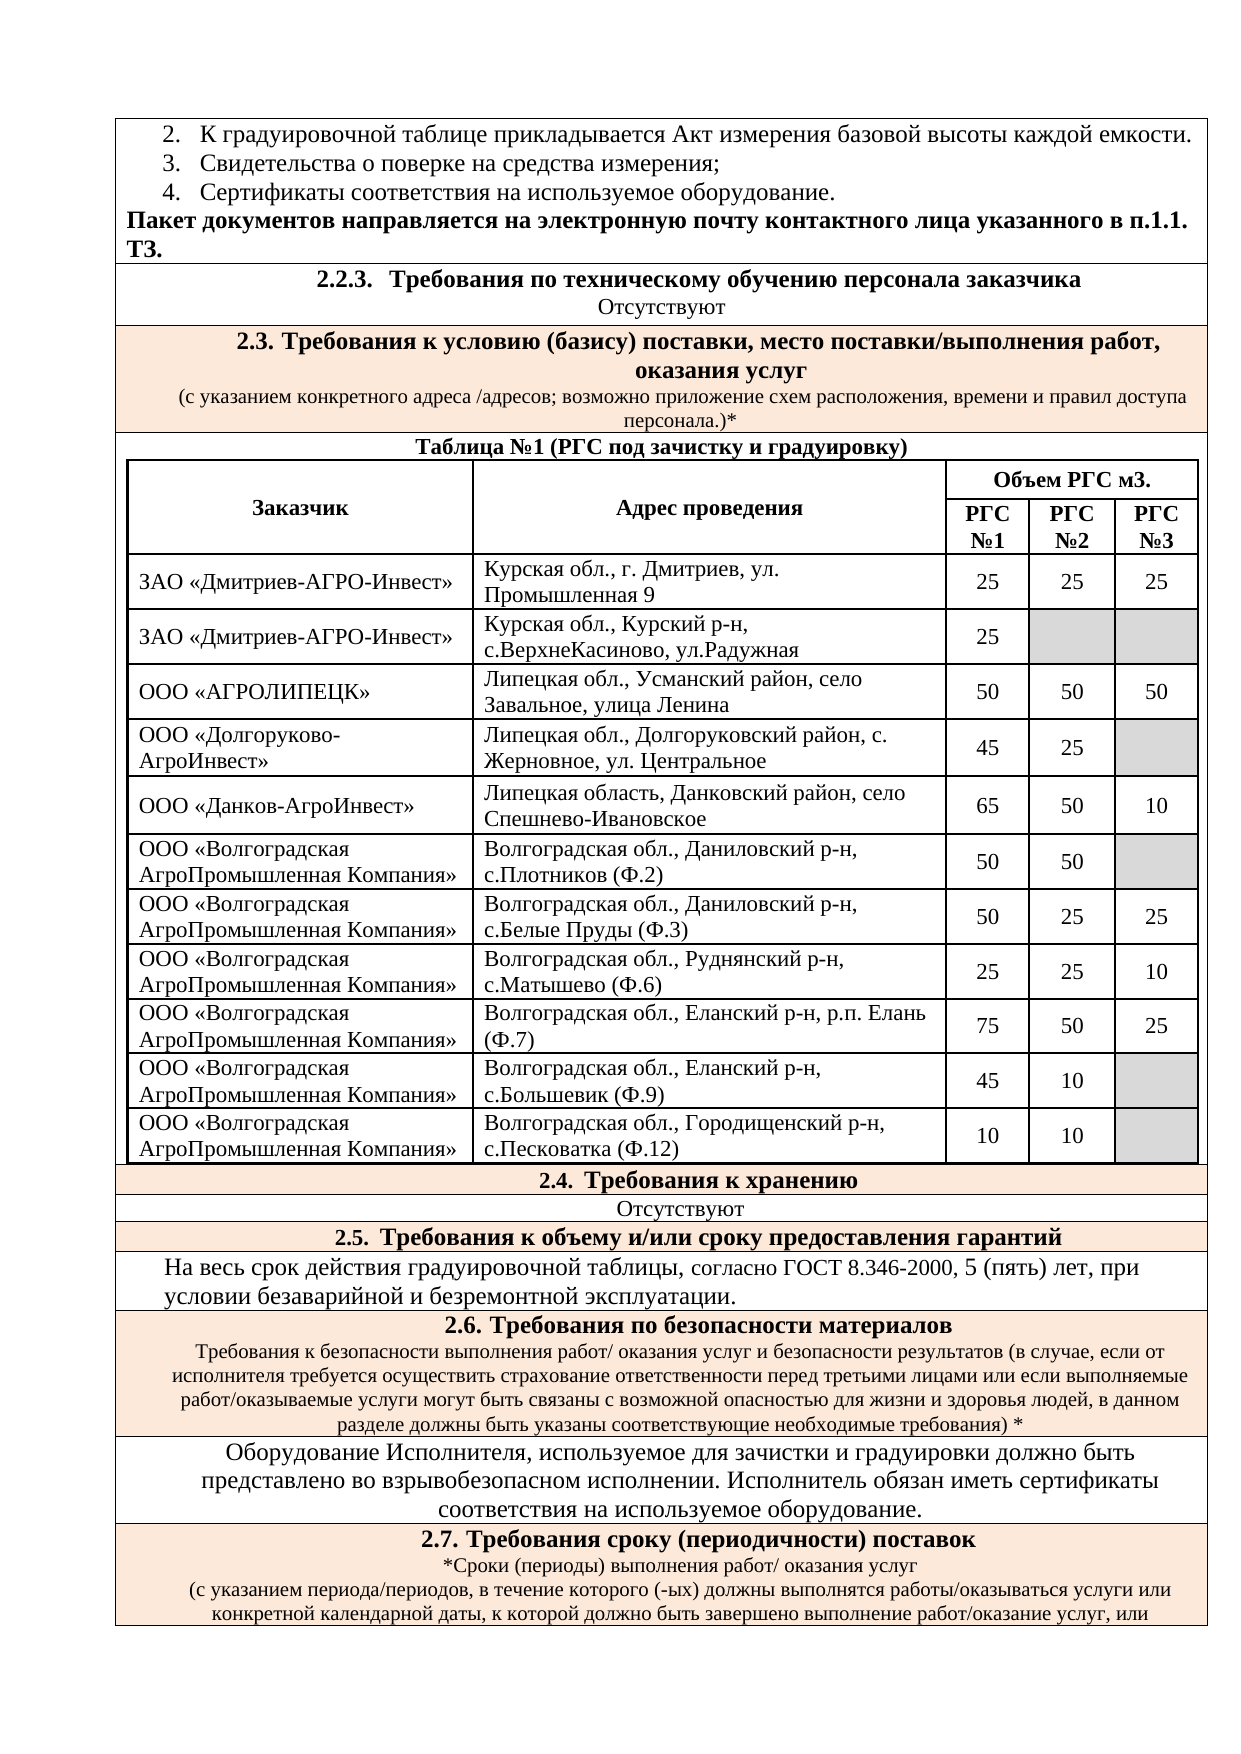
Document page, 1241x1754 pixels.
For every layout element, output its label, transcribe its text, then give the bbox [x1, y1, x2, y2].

table_cell Отсутствуют [116, 1195, 1207, 1221]
table_cell Оборудование Исполнителя, используемое для зачистки и градуировки должно быть представлено во взрывобезопасном исполнении. Исполнитель обязан иметь сертификаты соответствия на используемое оборудование. [116, 1437, 1207, 1523]
table_cell Требования к объему и/или сроку предоставления гарантий [116, 1222, 1207, 1251]
table_cell Требования по техническому обучению персонала заказчика Отсутствуют [116, 264, 1207, 325]
table_cell На весь срок действия градуировочной таблицы, согласно ГОСТ 8.346-2000, 5 (пять) лет, при условии безаварийной и безремонтной эксплуатации. [116, 1252, 1207, 1309]
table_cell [116, 1524, 1207, 1625]
table_cell Требования к условию (базису) поставки, место поставки/выполнения работ, оказания услуг (с указанием конкретного адреса /адресов; возможно приложение схем расположения, времени и правил доступа персонала.)* [116, 326, 1207, 432]
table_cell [116, 119, 1207, 263]
table_cell Требования по безопасности материалов Требования к безопасности выполнения работ/ оказания услуг и безопасности результатов (в случае, если от исполнителя требуется осуществить страхование ответственности перед третьими лицами или если выполняемые работ/оказываемые услуги могут быть связаны с возможной опасностью для жизни и здоровья людей, в данном разделе должны быть указаны соответствующие необходимые требования) * [116, 1311, 1207, 1436]
table_cell Таблица №1 (РГС под зачистку и градуировку) [116, 433, 1207, 1164]
table_cell Требования к хранению [116, 1165, 1207, 1194]
